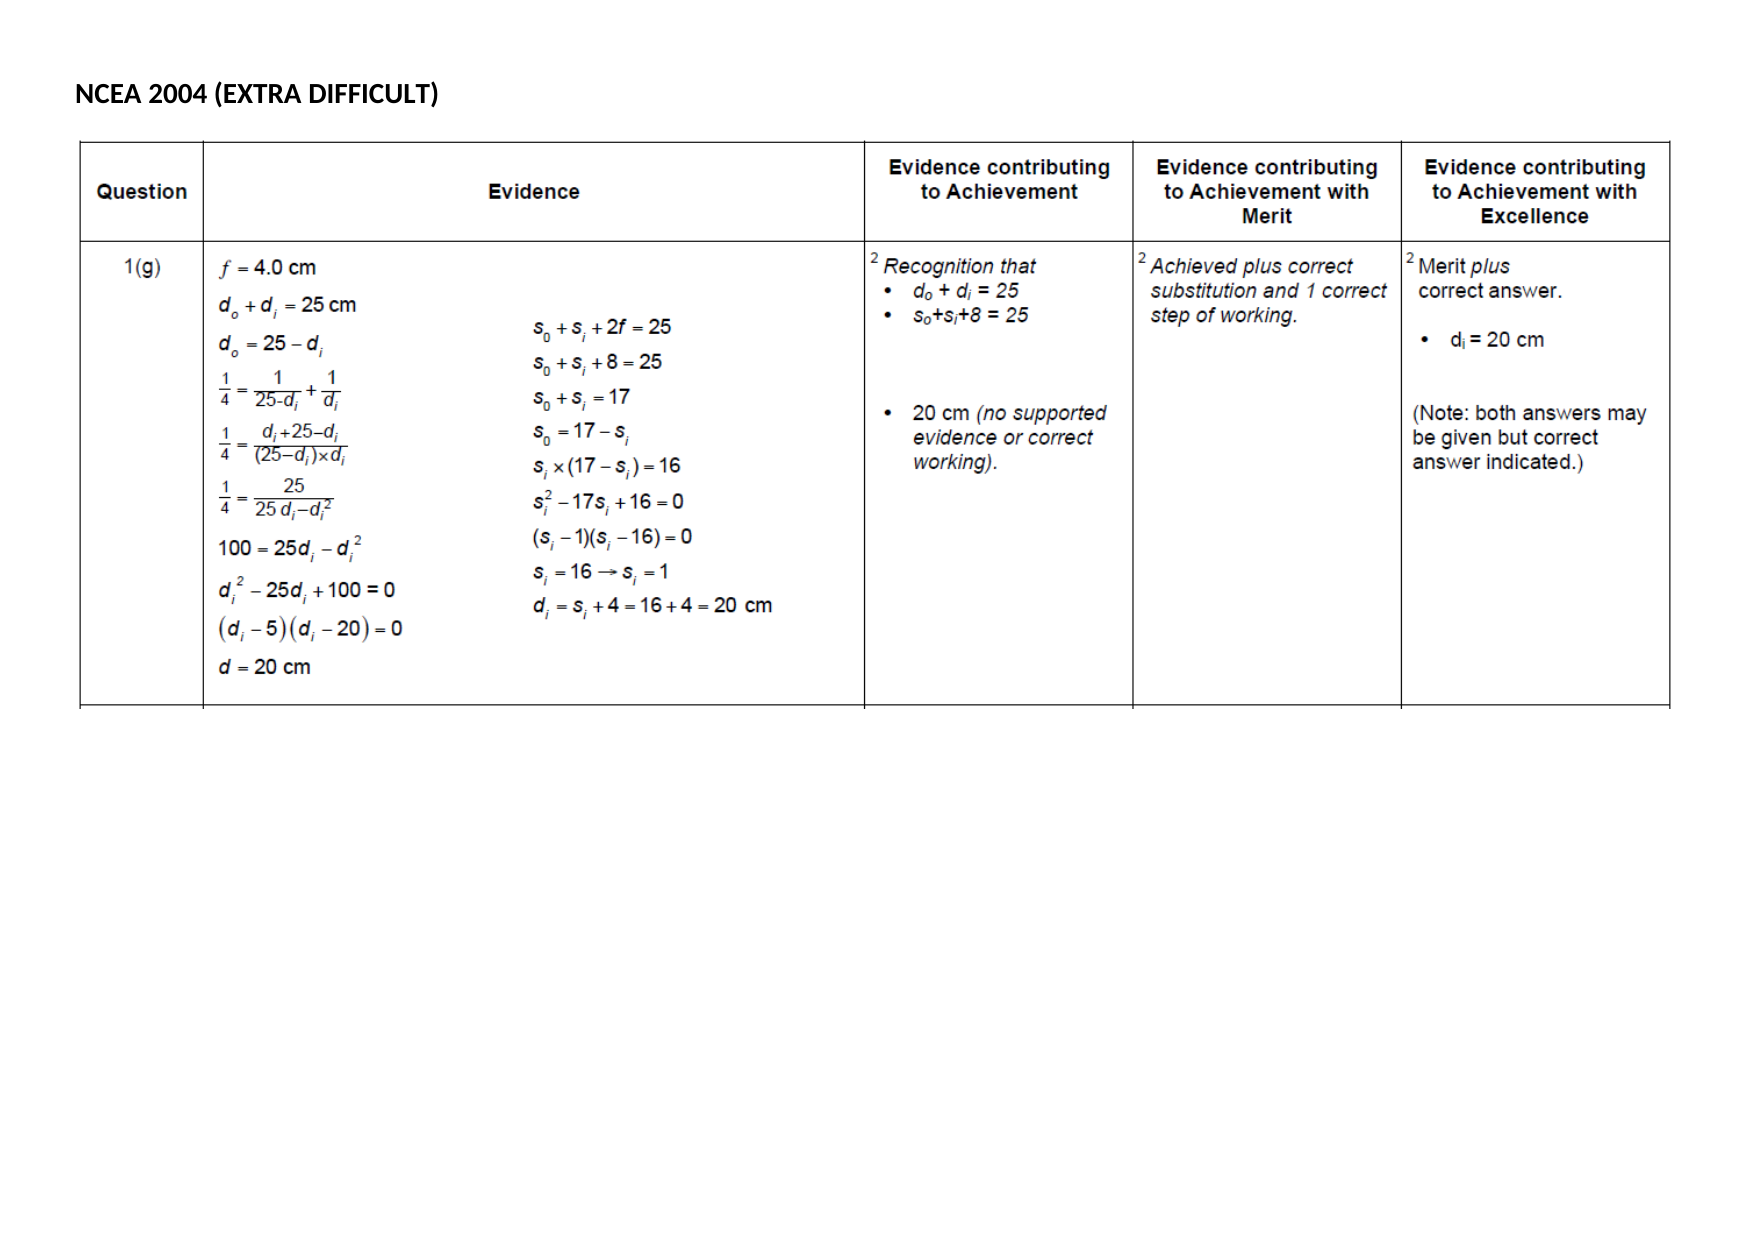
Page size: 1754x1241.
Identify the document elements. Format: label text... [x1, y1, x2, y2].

picture [75, 136, 1674, 709]
text NCEA 2004 (EXTRA DIFFICULT) [75, 75, 1679, 111]
